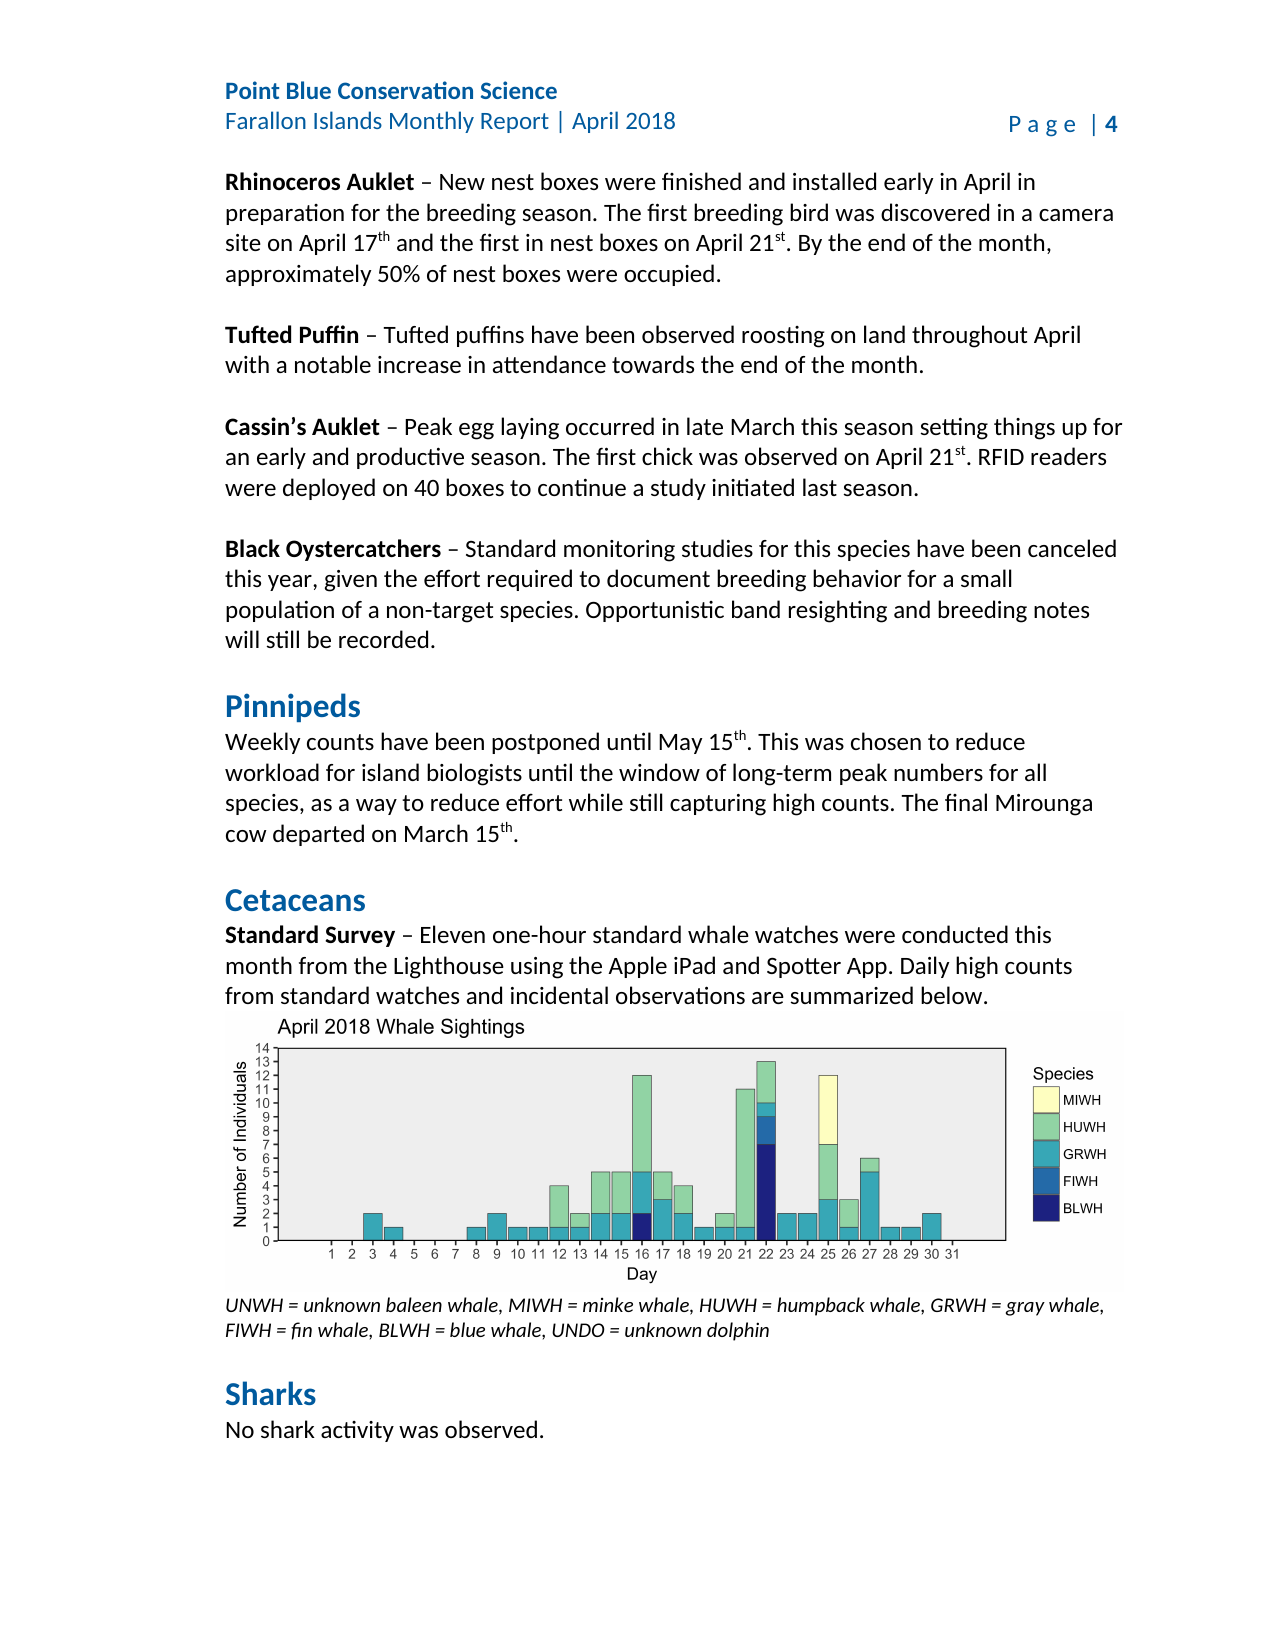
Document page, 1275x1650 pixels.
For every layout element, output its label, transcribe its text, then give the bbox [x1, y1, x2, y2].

text UNWH = unknown baleen whale, MIWH = minke whale, HUWH = humpback whale, GRWH = gray whale, FIWH = fin whale, BLWH = blue whale, UNDO = unknown dolphin [225, 1292, 1125, 1343]
text Black Oystercatchers – Standard monitoring studies for this species have been canceled this year, given the effort required to document breeding behavior for a small population of a non-target species. Opportunistic band resighting and breeding notes will still be recorded. [225, 533, 1125, 655]
text Tufted Puffin – Tufted puffins have been observed roosting on land throughout April with a notable increase in attendance towards the end of the month. [225, 319, 1125, 380]
text Standard Survey – Eleven one-hour standard whale watches were conducted this month from the Lighthouse using the Apple iPad and Spotter App. Daily high counts from standard watches and incidental observations are summarized below. [225, 919, 1125, 1011]
text No shark activity was observed. [225, 1414, 1125, 1444]
text Cassin’s Auklet – Peak egg laying occurred in late March this season setting things up for an early and productive season. The first chick was observed on April 21st. RFID readers were deployed on 40 boxes to continue a study initiated last season. [225, 411, 1125, 502]
text Pinnipeds [225, 685, 1125, 726]
text Cetaceans [225, 879, 1125, 919]
text Rhinoceros Auklet – New nest boxes were finished and installed early in April in preparation for the breeding season. The first breeding bird was discovered in a camera site on April 17th and the first in nest boxes on April 21st. By the end of the month, approximately 50% of nest boxes were occupied. [225, 167, 1125, 289]
text Sharks [225, 1373, 1125, 1414]
text Weekly counts have been postponed until May 15th. This was chosen to reduce workload for island biologists until the window of long-term peak numbers for all species, as a way to reduce effort while still capturing high counts. The final Mirounga cow departed on March 15th. [225, 726, 1125, 848]
picture [225, 1011, 1124, 1292]
